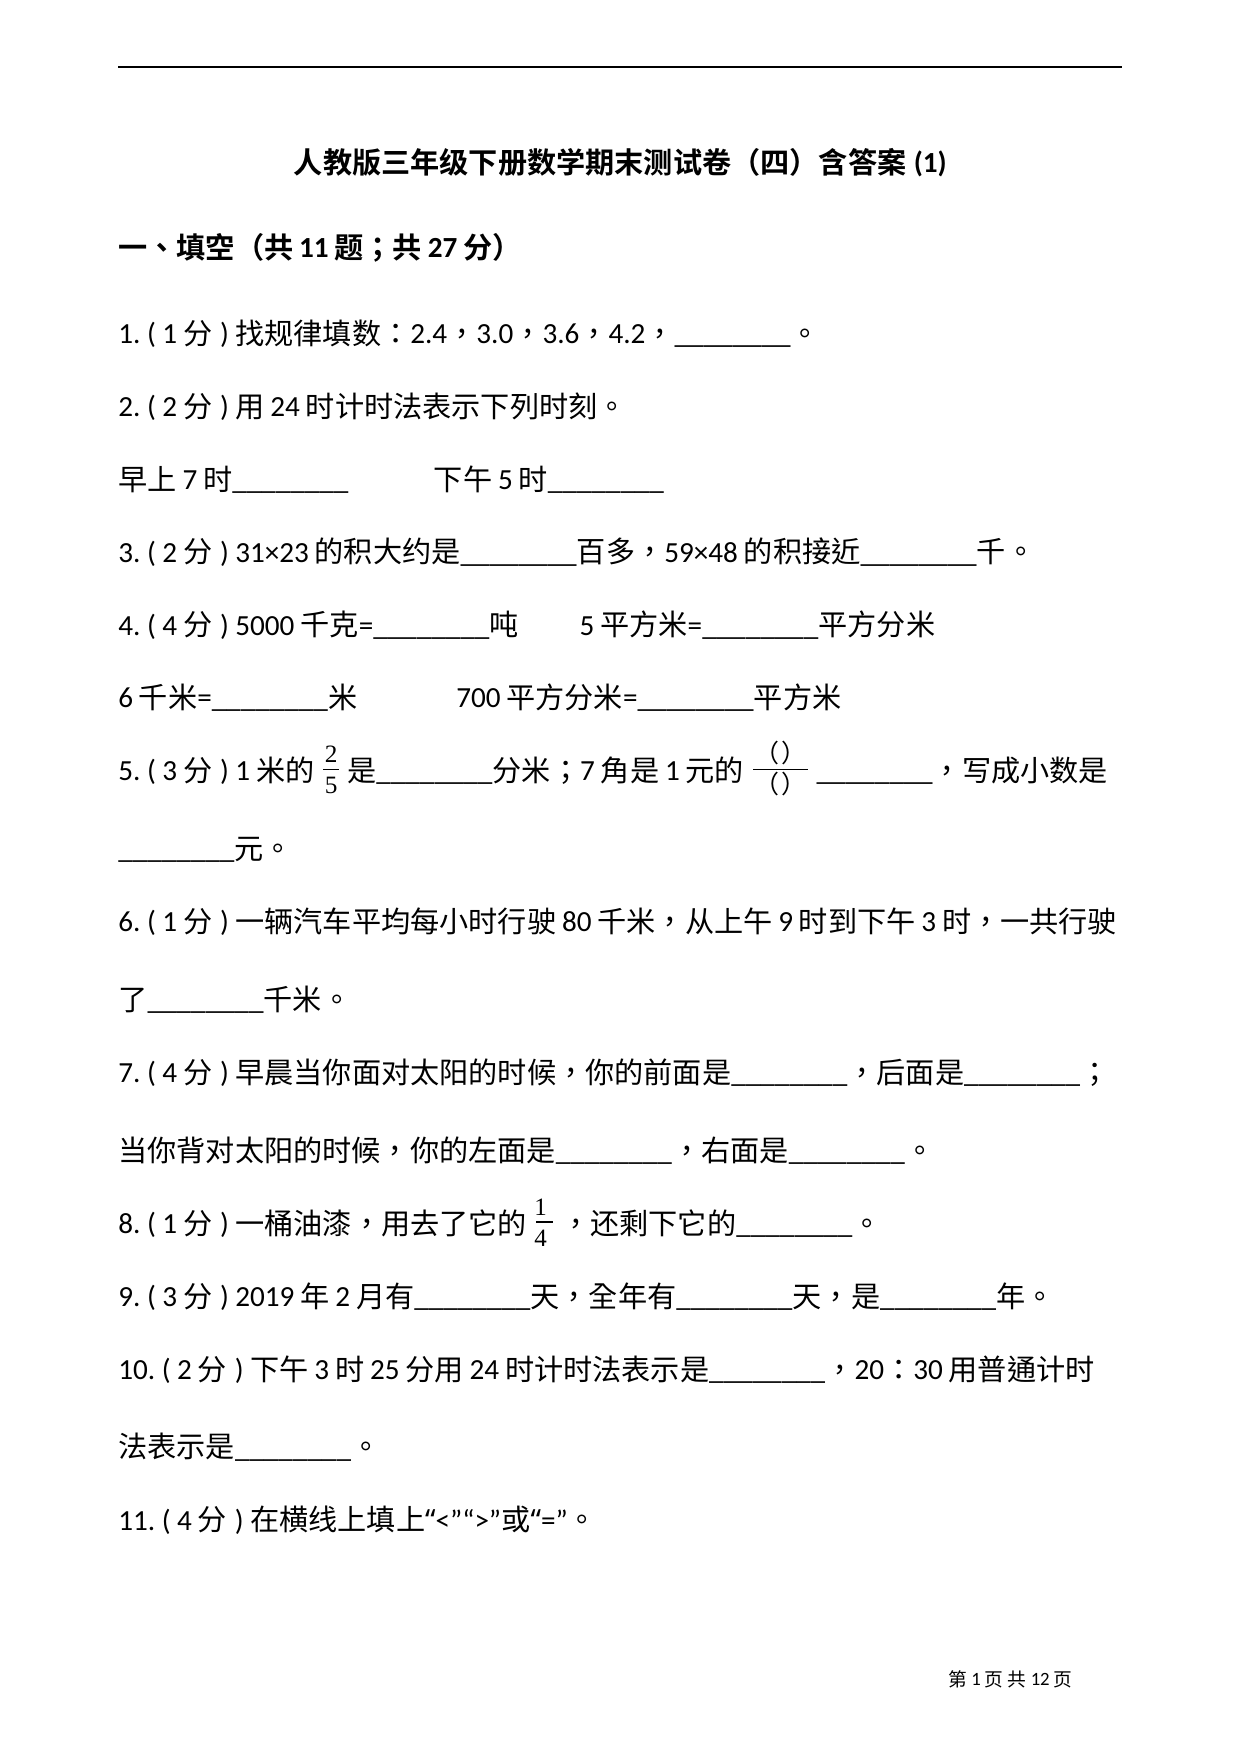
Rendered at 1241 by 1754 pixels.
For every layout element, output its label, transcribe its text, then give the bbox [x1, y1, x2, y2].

text 11. ( 4分 ) 在横线上填上“<”“>”或“=”。 [118, 1487, 1122, 1552]
text 5. ( 3分 ) 1米的 是________分米；7角是1元的 ________，写成小数是________元。 [118, 738, 1122, 881]
text 3. ( 2分 ) 31×23的积大约是________百多，59×48的积接近________千。 [118, 519, 1122, 584]
text 人教版三年级下册数学期末测试卷（四）含答案 (1) [118, 129, 1122, 194]
text 早上7时________ 下午5时________ [118, 446, 1122, 511]
text 一、填空（共11题；共27分） [118, 215, 1122, 280]
text 1. ( 1分 ) 找规律填数：2.4，3.0，3.6，4.2，________。 [118, 300, 1122, 365]
text 4. ( 4分 ) 5000千克=________吨 5平方米=________平方分米 [118, 592, 1122, 657]
text 6. ( 1分 ) 一辆汽车平均每小时行驶80千米，从上午9时到下午3时，一共行驶了________千米。 [118, 889, 1122, 1032]
text 6千米=________米 700平方分米=________平方米 [118, 665, 1122, 730]
text 7. ( 4分 ) 早晨当你面对太阳的时候，你的前面是________，后面是________；当你背对太阳的时候，你的左面是________，右面是________。 [118, 1039, 1122, 1182]
text 9. ( 3分 ) 2019年2月有________天，全年有________天，是________年。 [118, 1263, 1122, 1328]
text 10. ( 2分 ) 下午3时25分用24时计时法表示是________，20：30用普通计时法表示是________。 [118, 1336, 1122, 1479]
text 2. ( 2分 ) 用24时计时法表示下列时刻。 [118, 373, 1122, 438]
text 8. ( 1分 ) 一桶油漆，用去了它的 ，还剩下它的________。 [118, 1190, 1122, 1255]
